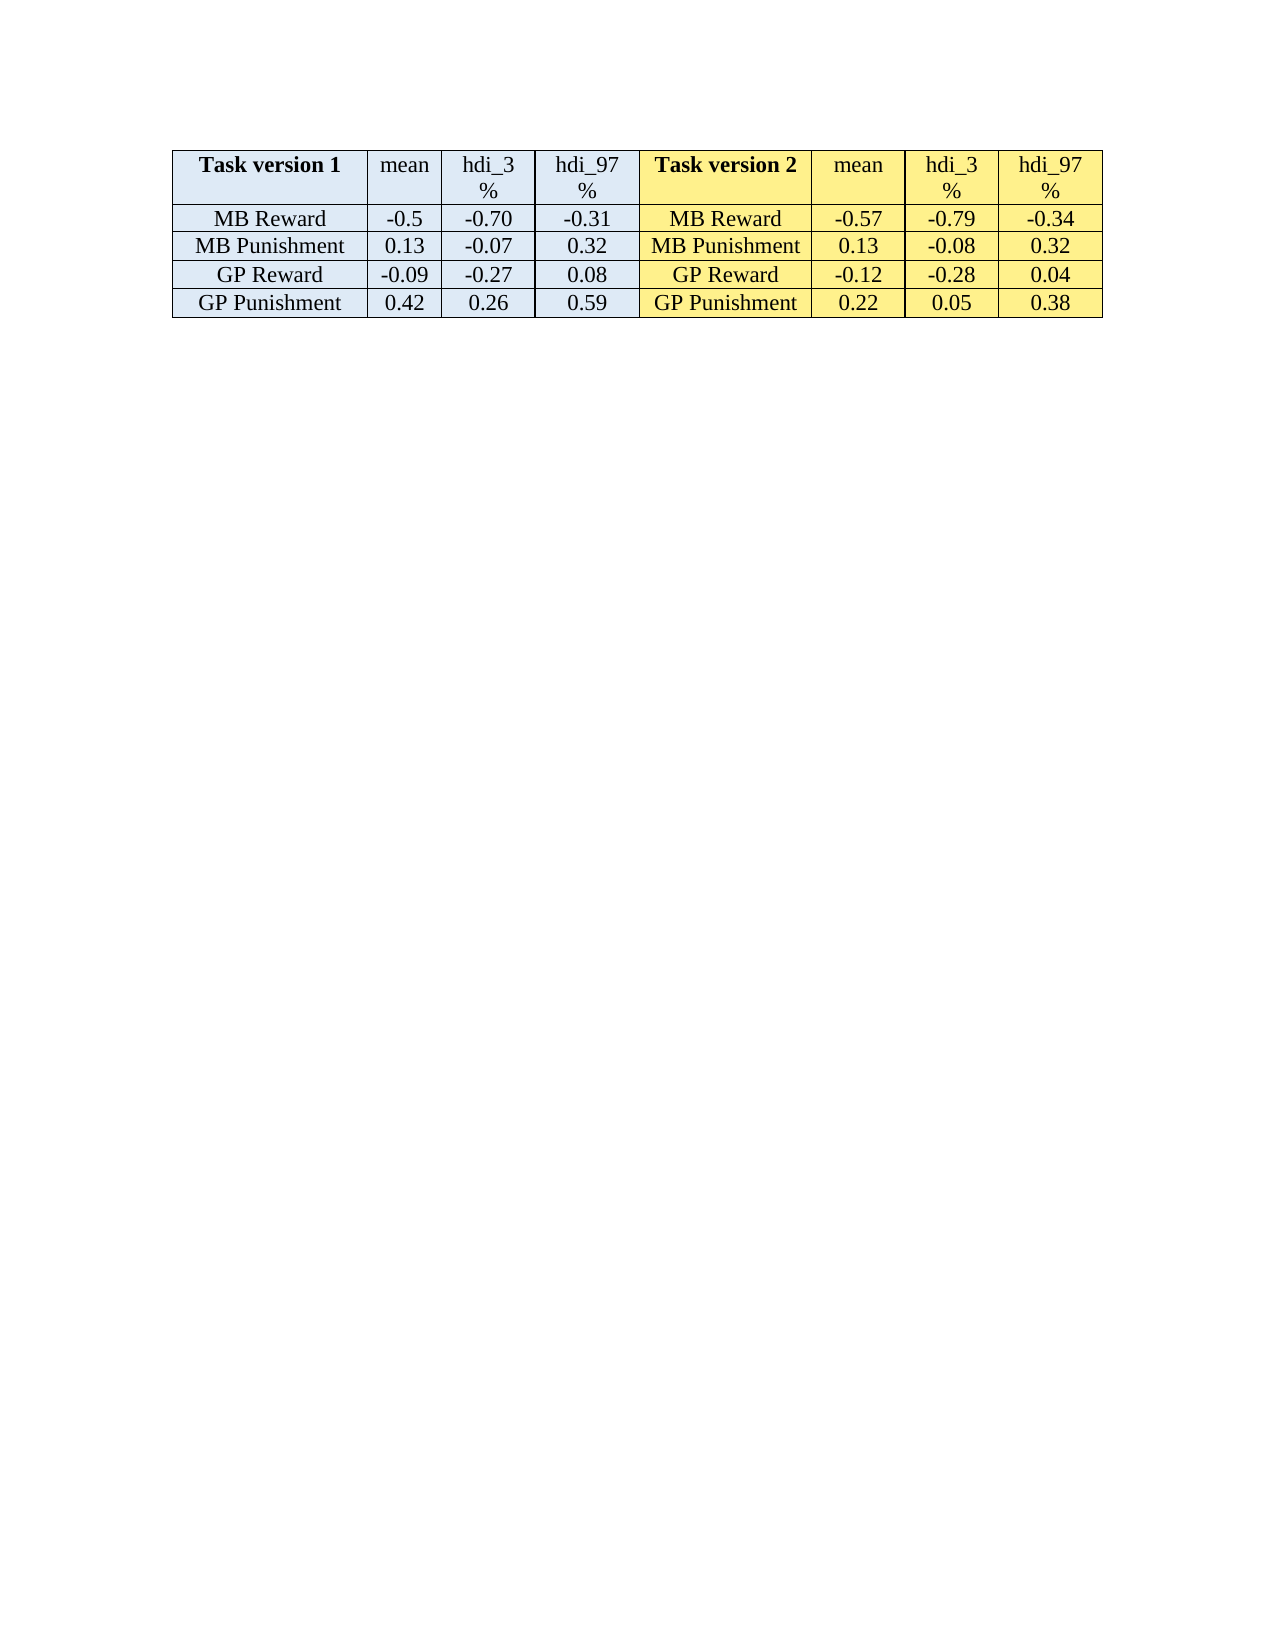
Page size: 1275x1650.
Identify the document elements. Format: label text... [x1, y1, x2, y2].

table_cell GP Reward [173, 261, 367, 288]
table_header hdi_3% [906, 151, 998, 204]
table_header hdi_97% [536, 151, 639, 204]
table_cell 0.42 [368, 289, 441, 317]
table_cell -0.31 [536, 205, 639, 231]
table_cell -0.07 [442, 232, 534, 260]
table_cell MB Reward [173, 205, 367, 231]
table_header mean [368, 151, 441, 204]
table_cell 0.04 [999, 261, 1102, 288]
table_cell -0.79 [906, 205, 998, 231]
table_header mean [812, 151, 904, 204]
table_cell 0.08 [536, 261, 639, 288]
table_cell 0.38 [999, 289, 1102, 317]
table_cell 0.32 [536, 232, 639, 260]
table_header hdi_97% [999, 151, 1102, 204]
table_cell 0.13 [812, 232, 904, 260]
table_cell -0.08 [906, 232, 998, 260]
table_cell MB Punishment [640, 232, 811, 260]
table_cell 0.26 [442, 289, 534, 317]
table_cell -0.5 [368, 205, 441, 231]
table_cell GP Punishment [640, 289, 811, 317]
table_cell -0.09 [368, 261, 441, 288]
table_cell GP Reward [640, 261, 811, 288]
table_cell -0.57 [812, 205, 904, 231]
table_cell 0.32 [999, 232, 1102, 260]
table_cell 0.22 [812, 289, 904, 317]
table_header Task version 2 [640, 151, 811, 204]
table_cell 0.05 [906, 289, 998, 317]
table_header hdi_3% [442, 151, 534, 204]
table_cell MB Punishment [173, 232, 367, 260]
table_header Task version 1 [173, 151, 367, 204]
table_cell -0.12 [812, 261, 904, 288]
table_cell MB Reward [640, 205, 811, 231]
table_cell -0.34 [999, 205, 1102, 231]
table_cell GP Punishment [173, 289, 367, 317]
table_cell -0.27 [442, 261, 534, 288]
table_cell -0.28 [906, 261, 998, 288]
table_cell 0.13 [368, 232, 441, 260]
table_cell -0.70 [442, 205, 534, 231]
table_cell 0.59 [536, 289, 639, 317]
